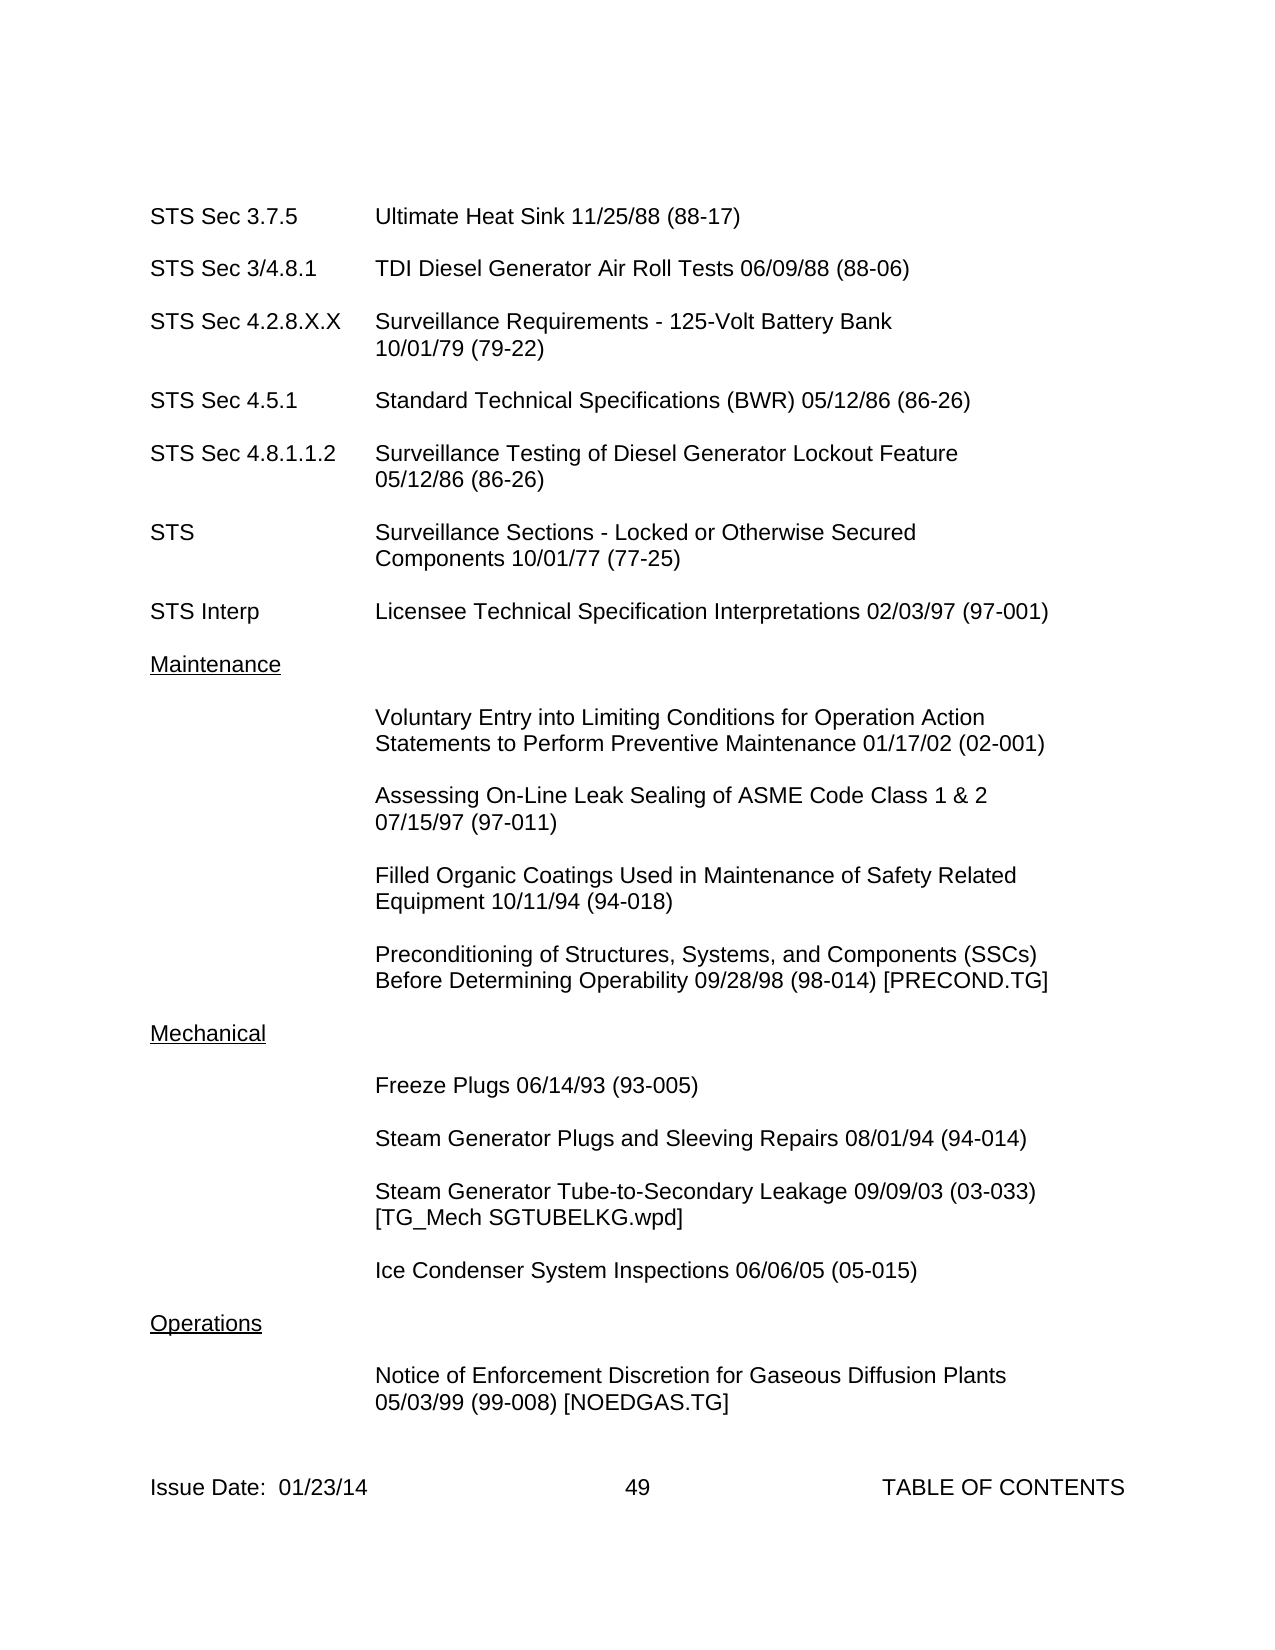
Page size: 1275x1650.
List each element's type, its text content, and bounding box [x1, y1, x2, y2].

text Steam Generator Tube-to-Secondary Leakage 09/09/03 (03-033) [150, 1178, 1125, 1204]
text Mechanical [150, 1020, 1125, 1046]
text 07/15/97 (97-011) [150, 809, 1125, 835]
text Assessing On-Line Leak Sealing of ASME Code Class 1 & 2 [150, 782, 1125, 809]
text Statements to Perform Preventive Maintenance 01/17/02 (02-001) [150, 730, 1125, 756]
text Equipment 10/11/94 (94-018) [150, 888, 1125, 914]
text Ice Condenser System Inspections 06/06/05 (05-015) [150, 1257, 1125, 1283]
text STS Sec 3.7.5 Ultimate Heat Sink 11/25/88 (88-17) [150, 203, 1125, 229]
text Operations [150, 1309, 1125, 1336]
text Components 10/01/77 (77-25) [150, 545, 1125, 572]
text Maintenance [150, 651, 1125, 677]
text STS Interp Licensee Technical Specification Interpretations 02/03/97 (97-001) [150, 598, 1125, 624]
text STS Sec 4.8.1.1.2 Surveillance Testing of Diesel Generator Lockout Feature [150, 440, 1125, 466]
text Freeze Plugs 06/14/93 (93-005) [150, 1072, 1125, 1099]
text 05/12/86 (86-26) [150, 466, 1125, 493]
text STS Sec 4.5.1 Standard Technical Specifications (BWR) 05/12/86 (86-26) [150, 387, 1125, 413]
text Preconditioning of Structures, Systems, and Components (SSCs) [150, 941, 1125, 967]
text Filled Organic Coatings Used in Maintenance of Safety Related [225, 862, 1125, 888]
text 05/03/99 (99-008) [NOEDGAS.TG] [150, 1389, 1125, 1415]
text Before Determining Operability 09/28/98 (98-014) [PRECOND.TG] [375, 967, 1125, 993]
text STS Sec 3/4.8.1 TDI Diesel Generator Air Roll Tests 06/09/88 (88-06) [150, 255, 1125, 282]
text Steam Generator Plugs and Sleeving Repairs 08/01/94 (94-014) [150, 1125, 1125, 1151]
text STS Surveillance Sections - Locked or Otherwise Secured [150, 519, 1125, 545]
text 10/01/79 (79-22) [150, 334, 1125, 361]
text STS Sec 4.2.8.X.X Surveillance Requirements - 125-Volt Battery Bank [150, 308, 1125, 334]
text [TG_Mech SGTUBELKG.wpd] [150, 1204, 1125, 1231]
text Notice of Enforcement Discretion for Gaseous Diffusion Plants [150, 1362, 1125, 1389]
text Voluntary Entry into Limiting Conditions for Operation Action [150, 703, 1125, 730]
